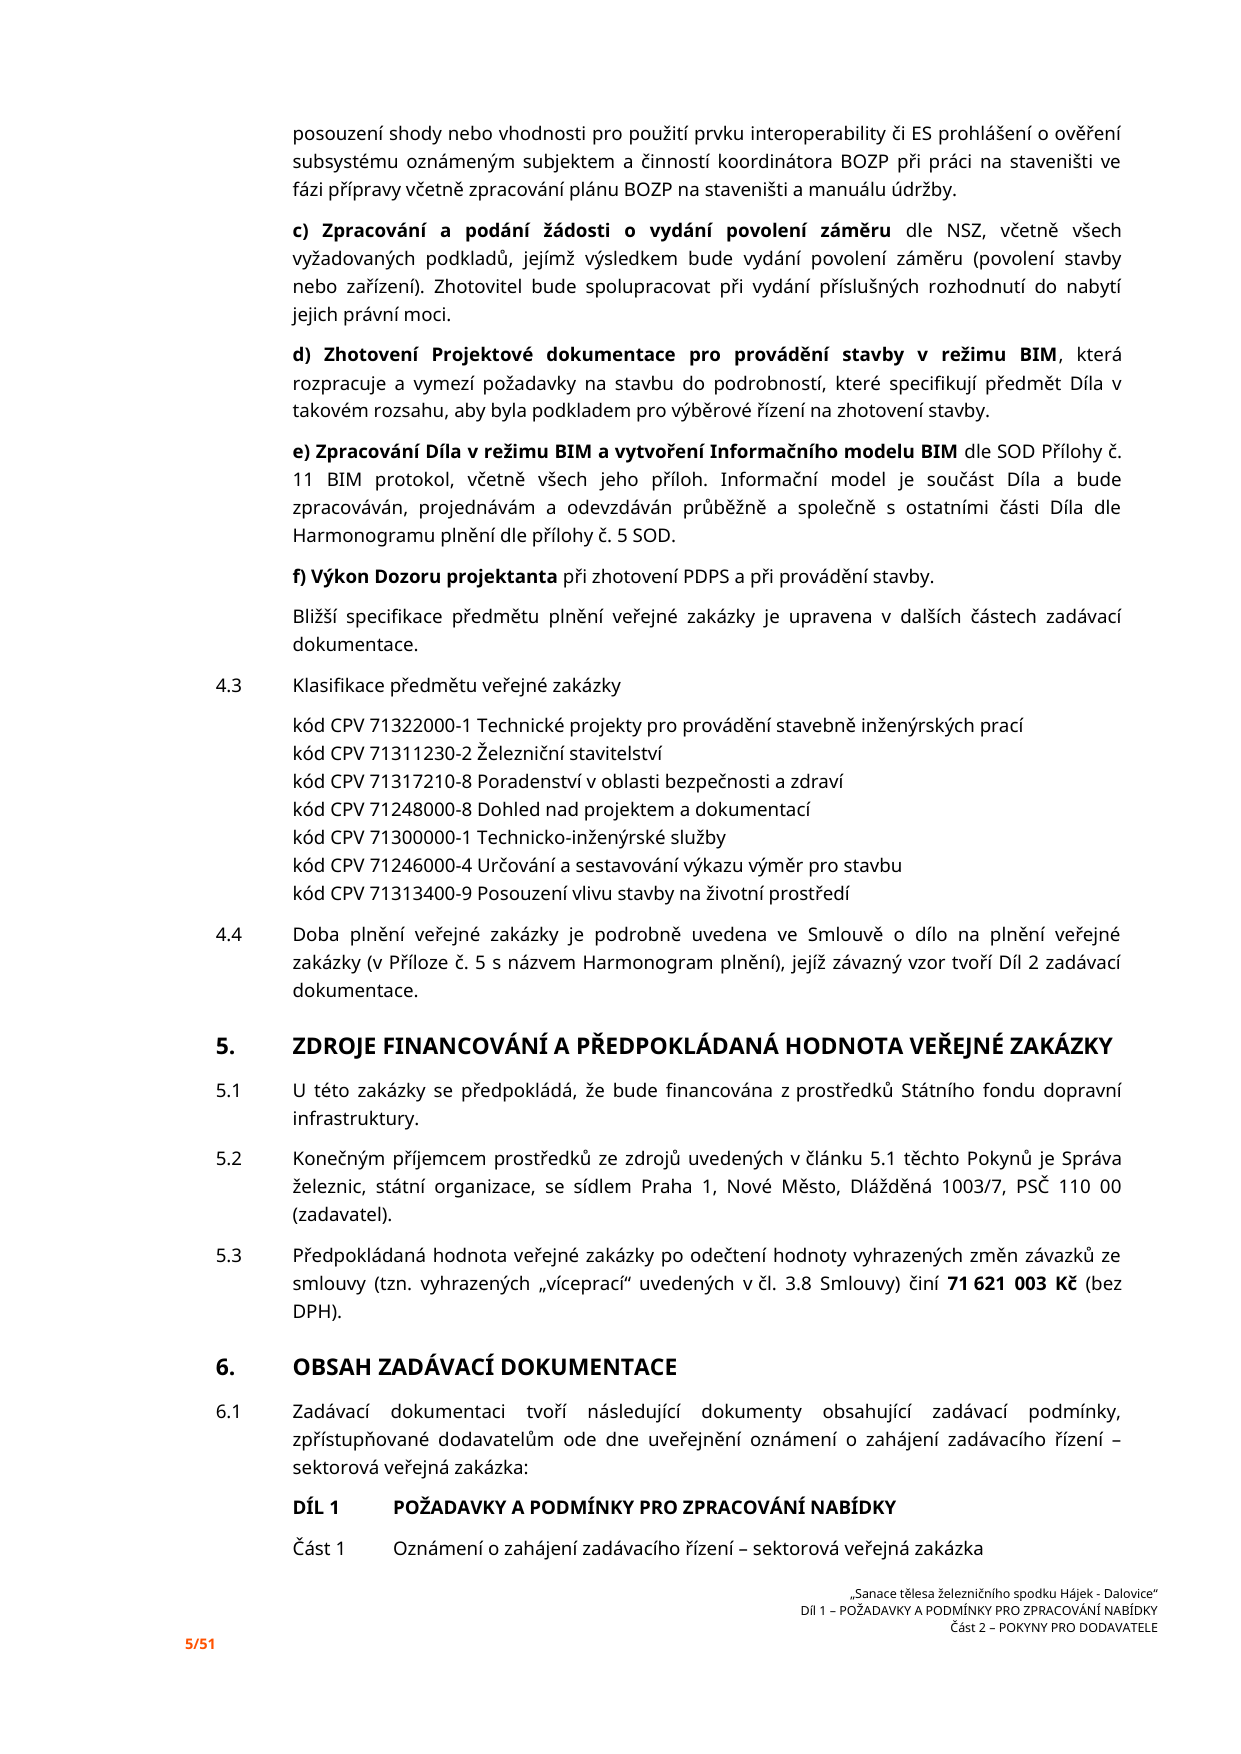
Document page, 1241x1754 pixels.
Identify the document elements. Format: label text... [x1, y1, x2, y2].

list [292, 121, 1122, 202]
list e) Zpracování Díla v režimu BIM a vytvoření Informačního modelu BIM dle SOD Přílohy č. 11 BIM protokol, včetně všech jeho příloh. Informační model je součást Díla a bude zpracováván, projednávám a odevzdáván průběžně a společně s ostatními části Díla dle Harmonogramu plnění dle přílohy č. 5 SOD. [292, 438, 1122, 548]
text Část 1 Oznámení o zahájení zadávacího řízení – sektorová veřejná zakázka [292, 1535, 1122, 1561]
text ZDROJE FINANCOVÁNÍ a PŘEDPOKLÁDANÁ HODNOTA VEŘEJNÉ ZAKÁZKY [216, 1030, 1122, 1061]
text Doba plnění veřejné zakázky je podrobně uvedena ve Smlouvě o dílo na plnění veřejné zakázky (v Příloze č. 5 s názvem Harmonogram plnění), jejíž závazný vzor tvoří Díl 2 zadávací dokumentace. [216, 921, 1122, 1003]
list kód CPV 71300000-1 Technicko-inženýrské služby [292, 824, 1122, 850]
text OBSAH ZADÁVACÍ DOKUMENTACE [216, 1351, 1122, 1382]
list d) Zhotovení Projektové dokumentace pro provádění stavby v režimu BIM, která rozpracuje a vymezí požadavky na stavbu do podrobností, které specifikují předmět Díla v takovém rozsahu, aby byla podkladem pro výběrové řízení na zhotovení stavby. [292, 342, 1122, 423]
text Předpokládaná hodnota veřejné zakázky po odečtení hodnoty vyhrazených změn závazků ze smlouvy (tzn. vyhrazených „víceprací“ uvedených v čl. 3.8 Smlouvy) činí 71 621 003 Kč (bez DPH). [216, 1242, 1122, 1324]
text Zadávací dokumentaci tvoří následující dokumenty obsahující zadávací podmínky, zpřístupňované dodavatelům ode dne uveřejnění oznámení o zahájení zadávacího řízení – sektorová veřejná zakázka: [216, 1398, 1122, 1480]
list Bližší specifikace předmětu plnění veřejné zakázky je upravena v dalších částech zadávací dokumentace. [292, 603, 1122, 657]
list kód CPV 71322000-1 Technické projekty pro provádění stavebně inženýrských prací [292, 712, 1122, 738]
list kód CPV 71248000-8 Dohled nad projektem a dokumentací [292, 797, 1122, 822]
list kód CPV 71311230-2 Železniční stavitelství [292, 741, 1122, 766]
text U této zakázky se předpokládá, že bude financována z prostředků Státního fondu dopravní infrastruktury. [216, 1077, 1122, 1131]
list kód CPV 71246000-4 Určování a sestavování výkazu výměr pro stavbu [292, 853, 1122, 878]
list f) Výkon Dozoru projektanta při zhotovení PDPS a při provádění stavby. [292, 563, 1122, 588]
list kód CPV 71317210-8 Poradenství v oblasti bezpečnosti a zdraví [292, 768, 1122, 794]
text DÍL 1 POŽADAVKY A PODMÍNKY PRO ZPRACOVÁNÍ NABÍDKY [292, 1495, 1122, 1520]
text Klasifikace předmětu veřejné zakázky [216, 672, 1122, 697]
list c) Zpracování a podání žádosti o vydání povolení záměru dle NSZ, včetně všech vyžadovaných podkladů, jejímž výsledkem bude vydání povolení záměru (povolení stavby nebo zařízení). Zhotovitel bude spolupracovat při vydání příslušných rozhodnutí do nabytí jejich právní moci. [292, 217, 1122, 327]
text Konečným příjemcem prostředků ze zdrojů uvedených v článku 5.1 těchto Pokynů je Správa železnic, státní organizace, se sídlem Praha 1, Nové Město, Dlážděná 1003/7, PSČ 110 00 (zadavatel). [216, 1146, 1122, 1227]
list kód CPV 71313400-9 Posouzení vlivu stavby na životní prostředí [292, 881, 1122, 906]
